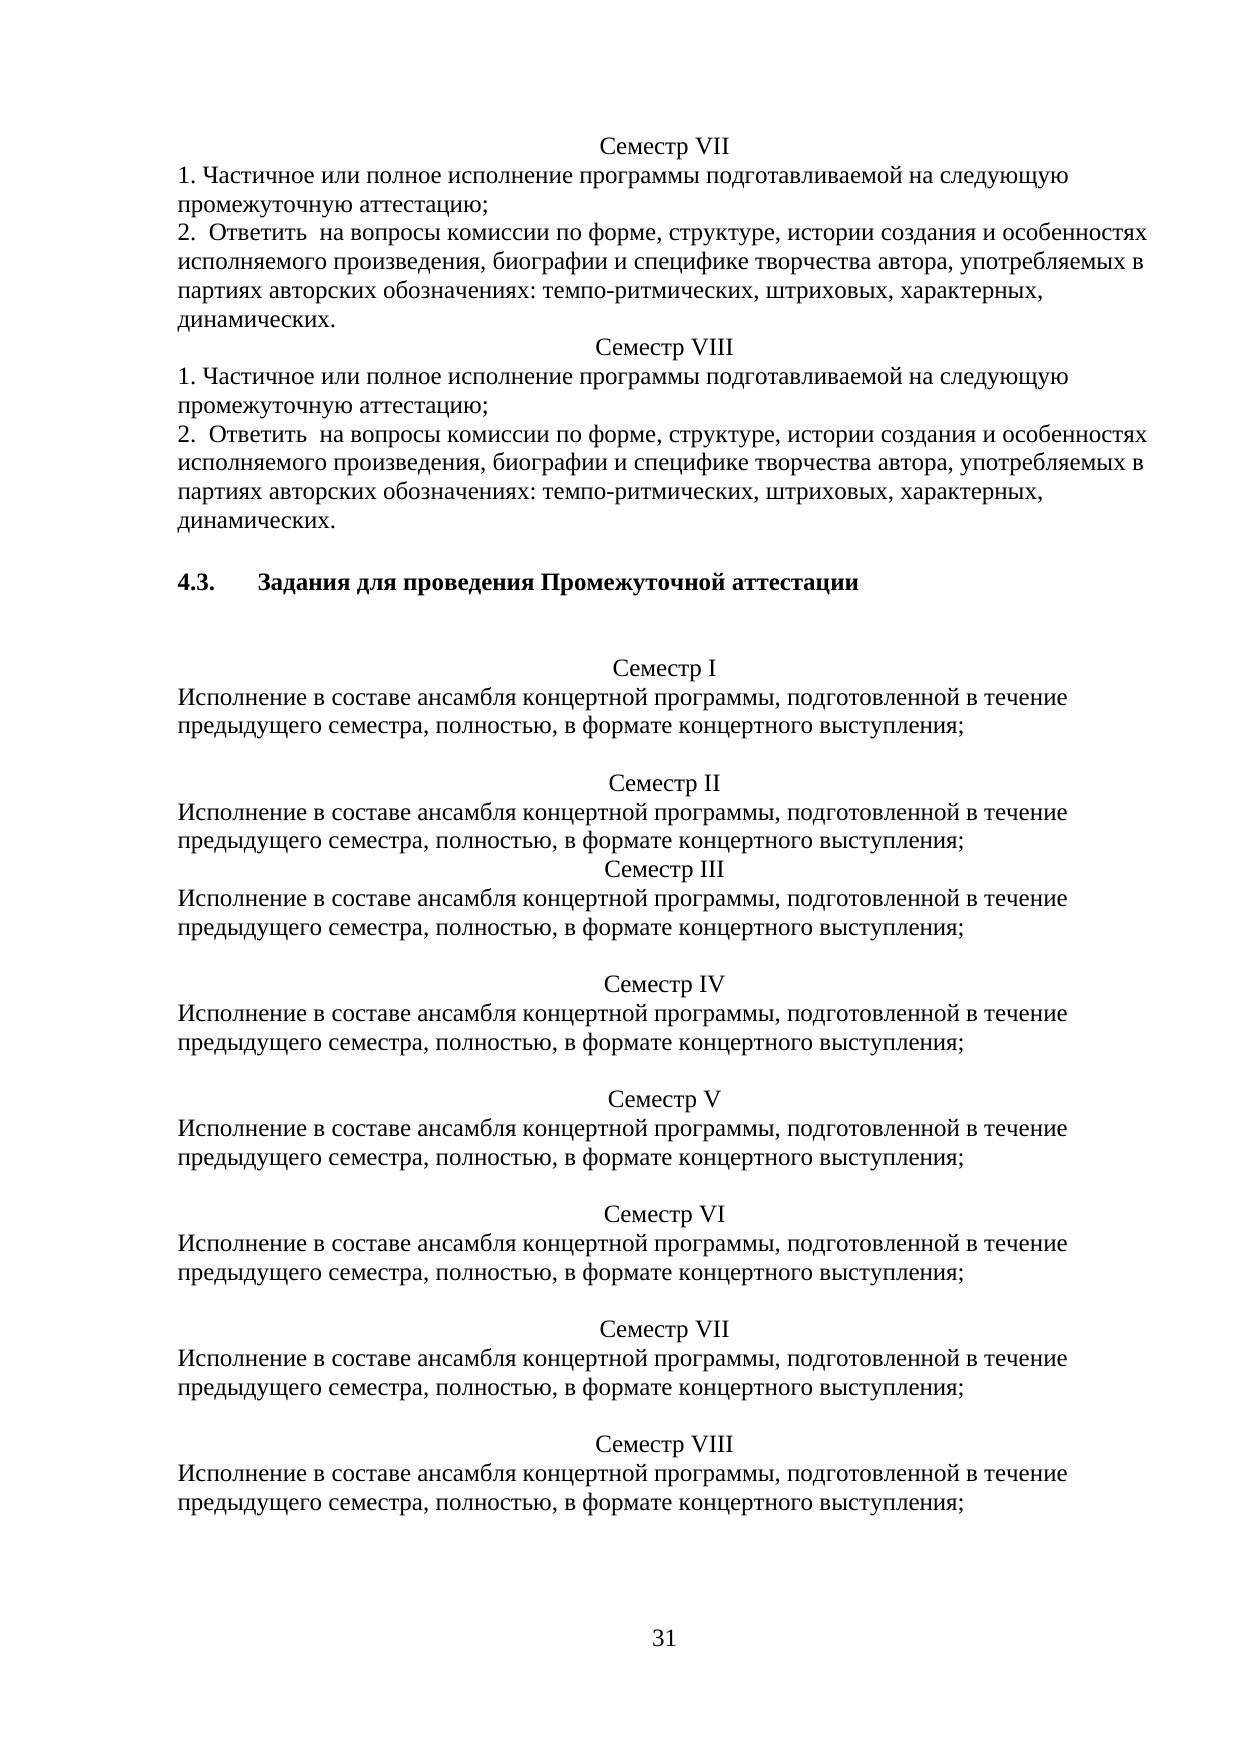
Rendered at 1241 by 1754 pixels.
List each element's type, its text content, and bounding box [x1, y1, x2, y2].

text Семестр I [177, 653, 1152, 682]
text Исполнение в составе ансамбля концертной программы, подготовленной в течение предыдущего семестра, полностью, в формате концертного выступления; [177, 998, 1152, 1055]
text Исполнение в составе ансамбля концертной программы, подготовленной в течение предыдущего семестра, полностью, в формате концертного выступления; [177, 883, 1152, 940]
text 1. Частичное или полное исполнение программы подготавливаемой на следующую промежуточную аттестацию; [177, 160, 1152, 217]
text Семестр VIII [177, 332, 1152, 361]
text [177, 217, 1152, 332]
text Семестр VI [177, 1199, 1152, 1228]
text Исполнение в составе ансамбля концертной программы, подготовленной в течение предыдущего семестра, полностью, в формате концертного выступления; [177, 1113, 1152, 1170]
text Семестр VII [177, 1314, 1152, 1343]
text Семестр IV [177, 969, 1152, 998]
text Исполнение в составе ансамбля концертной программы, подготовленной в течение предыдущего семестра, полностью, в формате концертного выступления; [177, 1458, 1152, 1515]
text Исполнение в составе ансамбля концертной программы, подготовленной в течение предыдущего семестра, полностью, в формате концертного выступления; [177, 797, 1152, 854]
text Семестр V [177, 1084, 1152, 1113]
text Исполнение в составе ансамбля концертной программы, подготовленной в течение предыдущего семестра, полностью, в формате концертного выступления; [177, 1343, 1152, 1400]
text Семестр VIII [177, 1429, 1152, 1458]
text Семестр VII [177, 131, 1152, 160]
text 1. Частичное или полное исполнение программы подготавливаемой на следующую промежуточную аттестацию; [177, 361, 1152, 419]
text Семестр II [177, 768, 1152, 797]
text Исполнение в составе ансамбля концертной программы, подготовленной в течение предыдущего семестра, полностью, в формате концертного выступления; [177, 682, 1152, 739]
subtitle Задания для проведения Промежуточной аттестации [177, 567, 1152, 595]
text Исполнение в составе ансамбля концертной программы, подготовленной в течение предыдущего семестра, полностью, в формате концертного выступления; [177, 1228, 1152, 1285]
text Семестр III [177, 854, 1152, 883]
